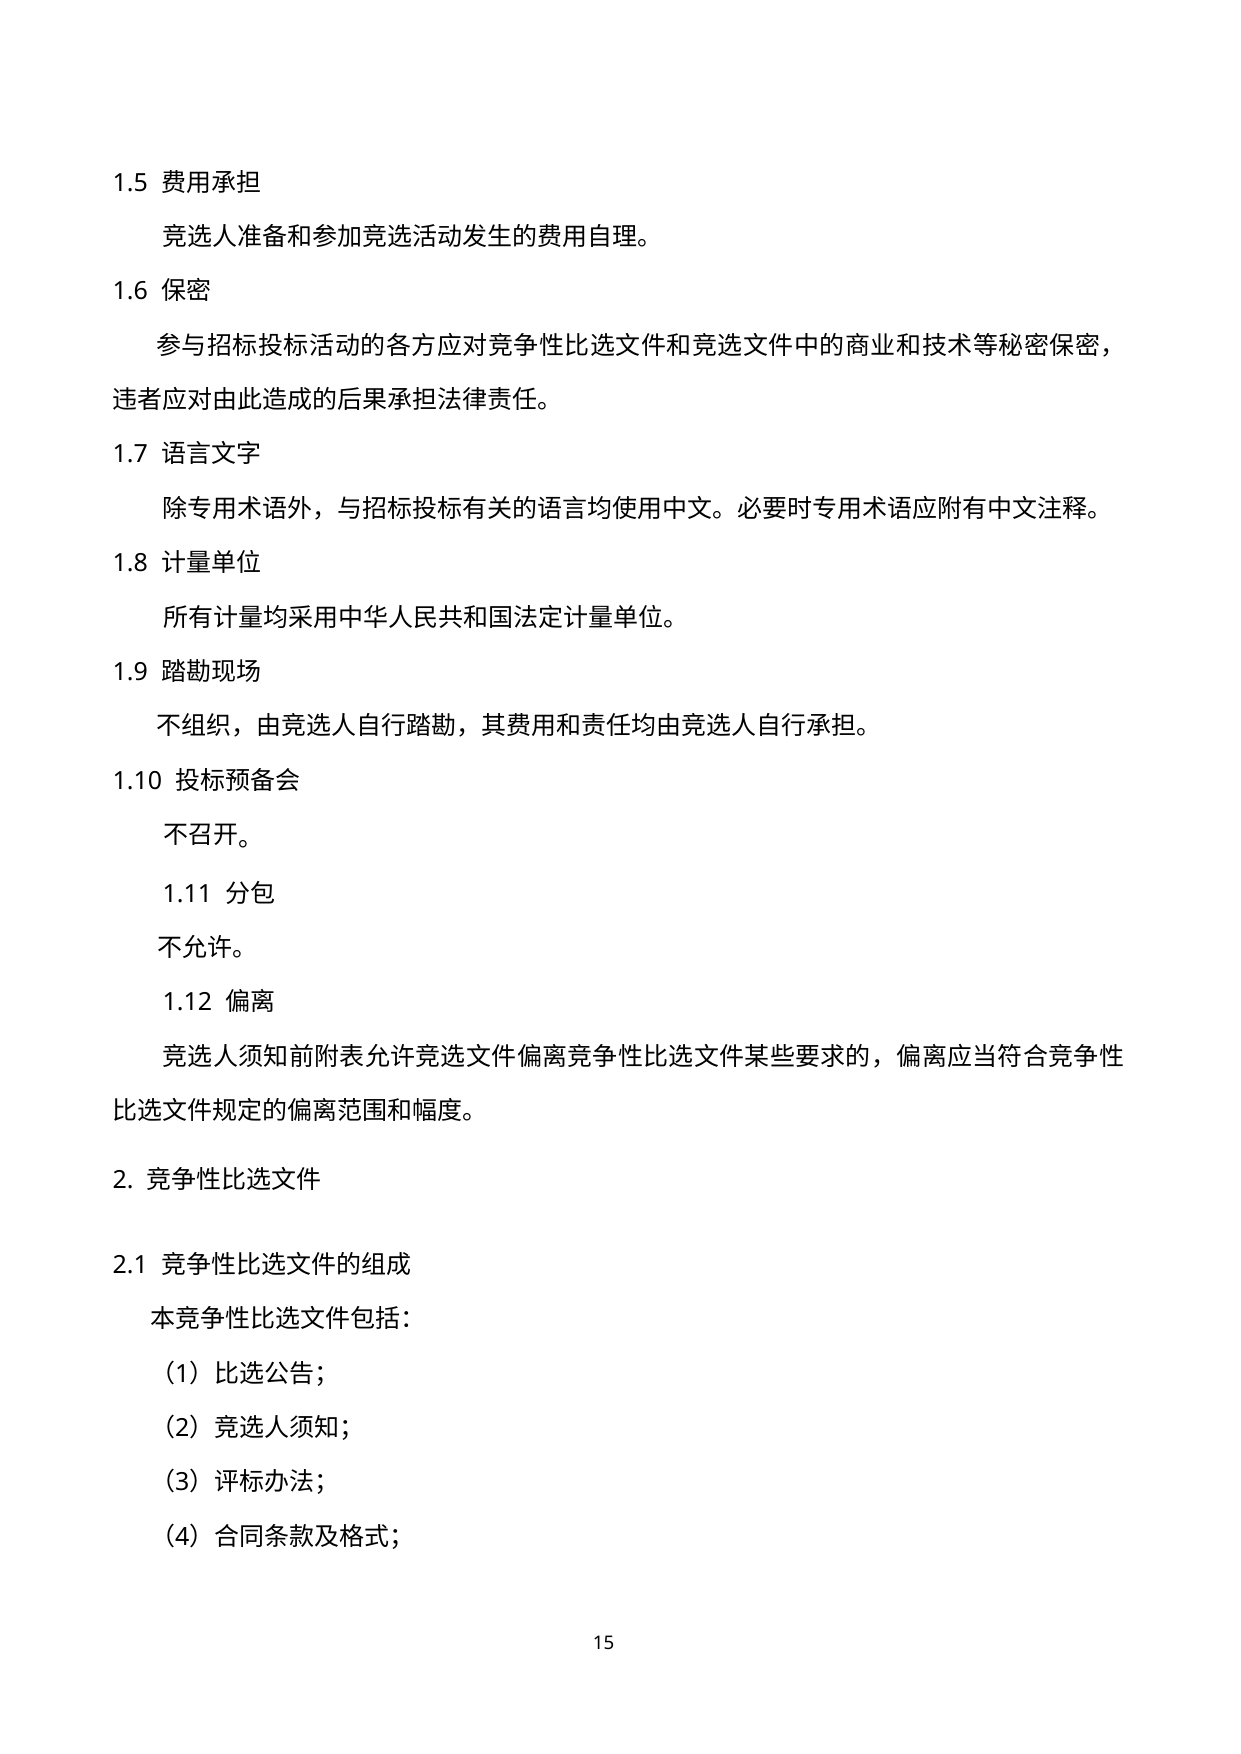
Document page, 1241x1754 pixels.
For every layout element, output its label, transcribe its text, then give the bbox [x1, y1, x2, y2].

subtitle 1.12 偏离 [112, 982, 1128, 1018]
text 不组织，由竞选人自行踏勘，其费用和责任均由竞选人自行承担。 [112, 706, 1128, 742]
text （2）竞选人须知； [150, 1407, 1128, 1444]
text 不允许。 [112, 927, 1128, 964]
subtitle 1.11 分包 [112, 873, 1128, 909]
subtitle 1.7 语言文字 [112, 434, 1128, 470]
text 不召开。 [112, 814, 1128, 853]
subtitle 2. 竞争性比选文件 [112, 1145, 1128, 1210]
subtitle 1.8 计量单位 [112, 543, 1128, 579]
subtitle 2.1 竞争性比选文件的组成 [112, 1244, 1128, 1281]
text （4）合同条款及格式； [150, 1516, 1128, 1552]
text 竞选人准备和参加竞选活动发生的费用自理。 [112, 216, 1128, 253]
text 所有计量均采用中华人民共和国法定计量单位。 [112, 597, 1128, 633]
text 本竞争性比选文件包括： [150, 1299, 1128, 1335]
text （3）评标办法； [150, 1462, 1128, 1498]
text 竞选人须知前附表允许竞选文件偏离竞争性比选文件某些要求的，偏离应当符合竞争性比选文件规定的偏离范围和幅度。 [112, 1036, 1128, 1127]
subtitle 1.9 踏勘现场 [112, 651, 1128, 688]
subtitle 1.10 投标预备会 [112, 760, 1128, 796]
subtitle 1.6 保密 [112, 271, 1128, 307]
text （1）比选公告； [150, 1353, 1128, 1389]
text 除专用术语外，与招标投标有关的语言均使用中文。必要时专用术语应附有中文注释。 [112, 488, 1128, 524]
subtitle 1.5 费用承担 [112, 162, 1128, 198]
text 参与招标投标活动的各方应对竞争性比选文件和竞选文件中的商业和技术等秘密保密，违者应对由此造成的后果承担法律责任。 [112, 325, 1128, 416]
